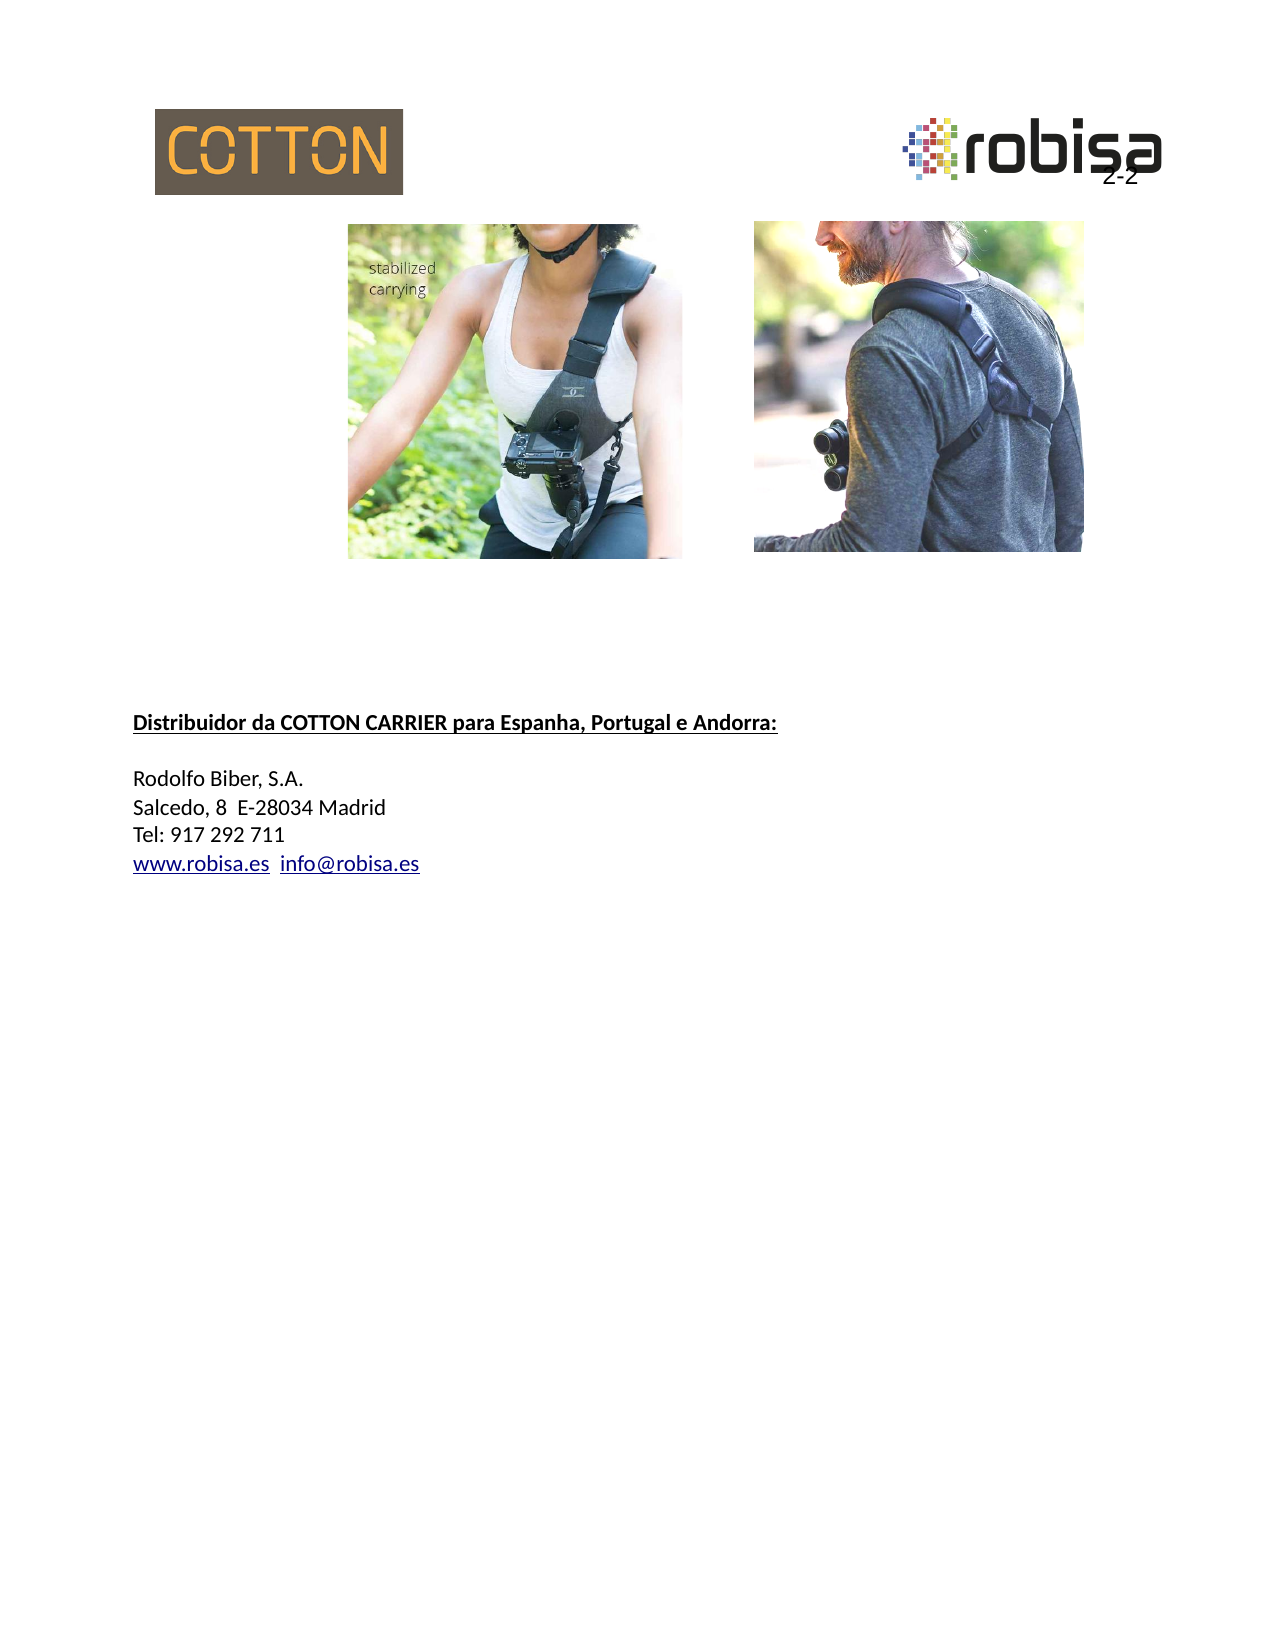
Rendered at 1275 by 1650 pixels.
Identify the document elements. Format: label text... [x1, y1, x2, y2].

text Distribuidor da COTTON CARRIER para Espanha, Portugal e Andorra: [133, 708, 1137, 737]
text Rodolfo Biber, S.A. [133, 764, 1137, 793]
picture [902, 118, 1162, 202]
picture [153, 107, 404, 195]
text Tel: 917 292 711 [133, 821, 1137, 849]
picture [347, 224, 683, 559]
text Salcedo, 8 E-28034 Madrid [133, 793, 1137, 821]
text www.robisa.es info@robisa.es [133, 849, 1137, 877]
